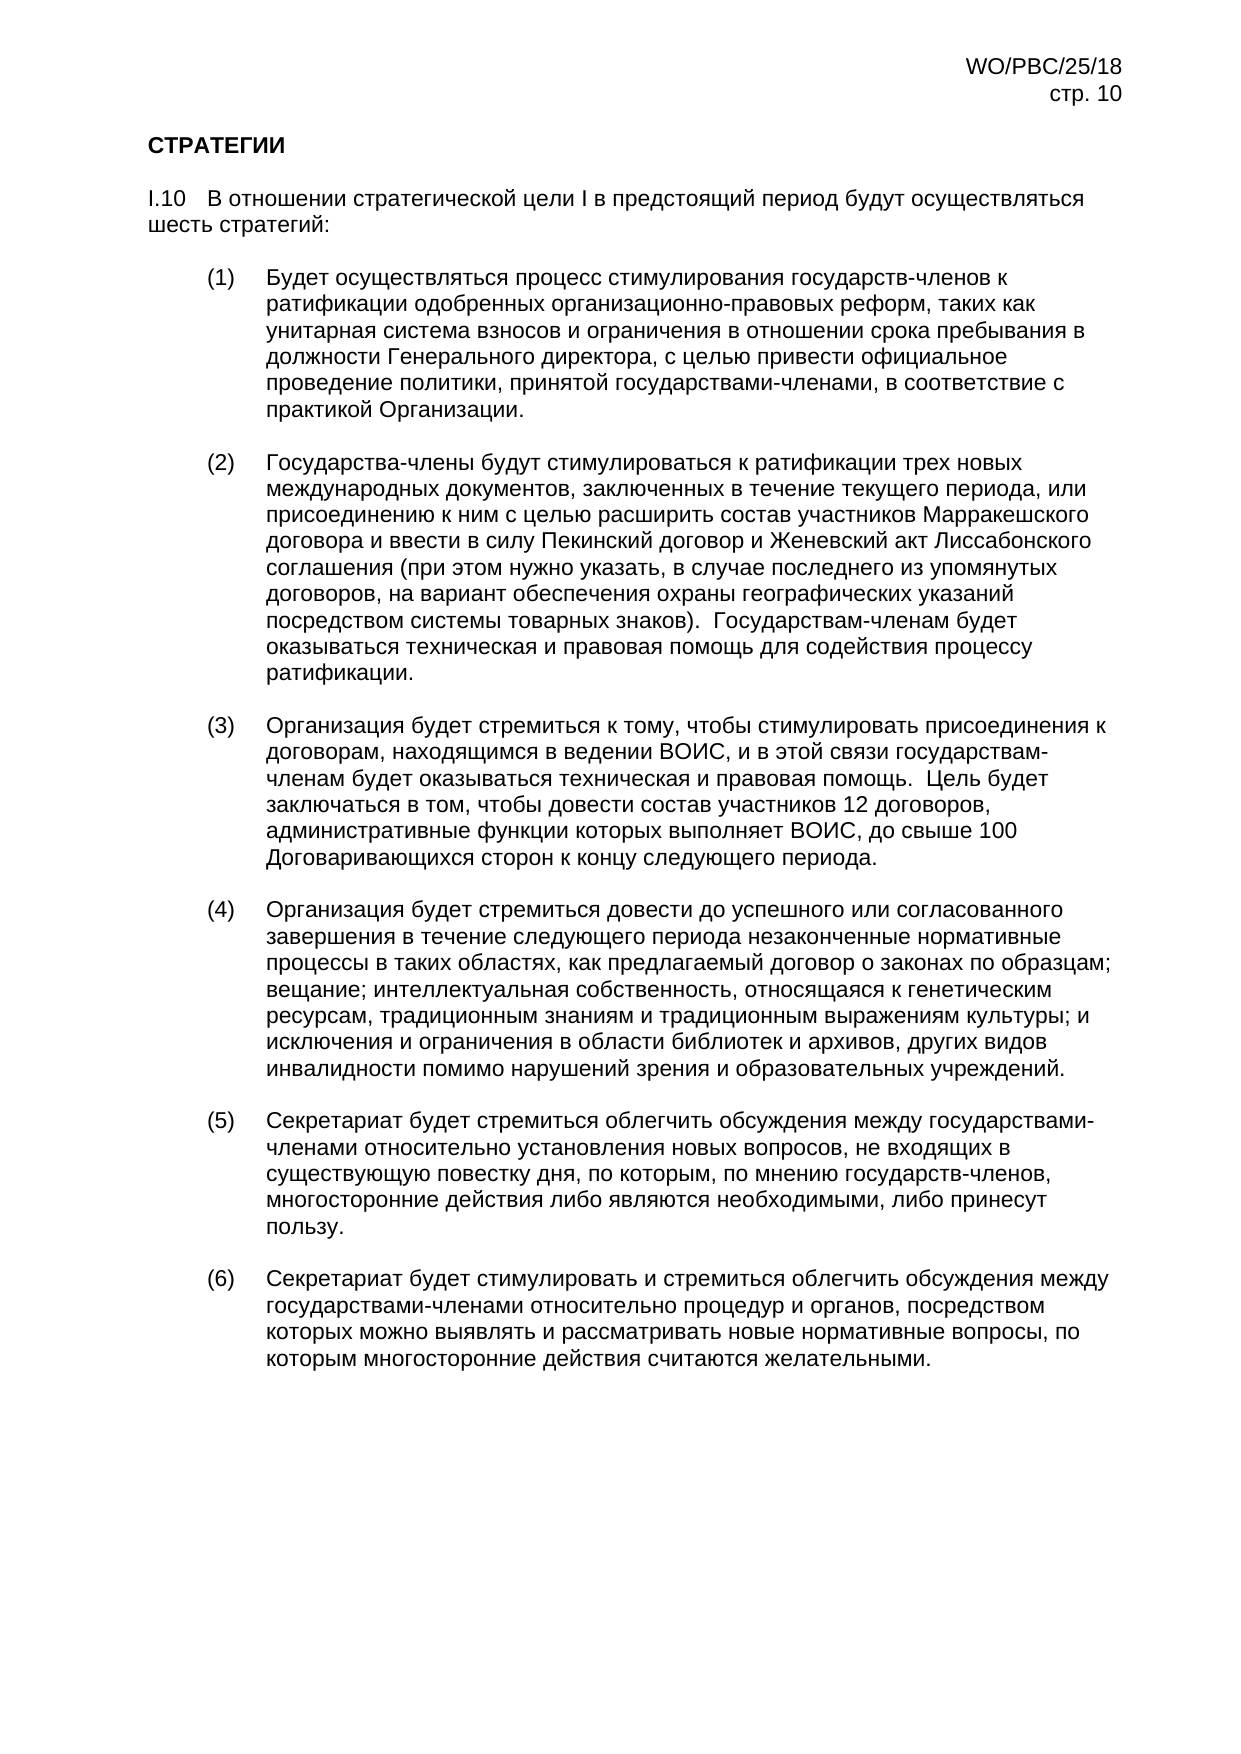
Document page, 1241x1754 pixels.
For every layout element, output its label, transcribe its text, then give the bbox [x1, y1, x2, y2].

list Секретариат будет стимулировать и стремиться облегчить обсуждения между государствами-членами относительно процедур и органов, посредством которых можно выявлять и рассматривать новые нормативные вопросы, по которым многосторонние действия считаются желательными. [207, 1265, 1122, 1371]
list Организация будет стремиться довести до успешного или согласованного завершения в течение следующего периода незаконченные нормативные процессы в таких областях, как предлагаемый договор о законах по образцам; вещание; интеллектуальная собственность, относящаяся к генетическим ресурсам, традиционным знаниям и традиционным выражениям культуры; и исключения и ограничения в области библиотек и архивов, других видов инвалидности помимо нарушений зрения и образовательных учреждений. [207, 896, 1122, 1081]
list В отношении стратегической цели I в предстоящий период будут осуществляться шесть стратегий: [148, 185, 1122, 238]
list Государства-члены будут стимулироваться к ратификации трех новых международных документов, заключенных в течение текущего периода, или присоединению к ним с целью расширить состав участников Марракешского договора и ввести в силу Пекинский договор и Женевский акт Лиссабонского соглашения (при этом нужно указать, в случае последнего из упомянутых договоров, на вариант обеспечения охраны географических указаний посредством системы товарных знаков). Государствам-членам будет оказываться техническая и правовая помощь для содействия процессу ратификации. [207, 448, 1122, 686]
text СТРАТЕГИИ [148, 132, 1122, 158]
list Организация будет стремиться к тому, чтобы стимулировать присоединения к договорам, находящимся в ведении ВОИС, и в этой связи государствам-членам будет оказываться техническая и правовая помощь. Цель будет заключаться в том, чтобы довести состав участников 12 договоров, административные функции которых выполняет ВОИС, до свыше 100 Договаривающихся сторон к концу следующего периода. [207, 712, 1122, 870]
list Будет осуществляться процесс стимулирования государств-членов к ратификации одобренных организационно-правовых реформ, таких как унитарная система взносов и ограничения в отношении срока пребывания в должности Генерального директора, с целью привести официальное проведение политики, принятой государствами-членами, в соответствие с практикой Организации. [207, 264, 1122, 422]
list Секретариат будет стремиться облегчить обсуждения между государствами-членами относительно установления новых вопросов, не входящих в существующую повестку дня, по которым, по мнению государств-членов, многосторонние действия либо являются необходимыми, либо принесут пользу. [207, 1107, 1122, 1239]
